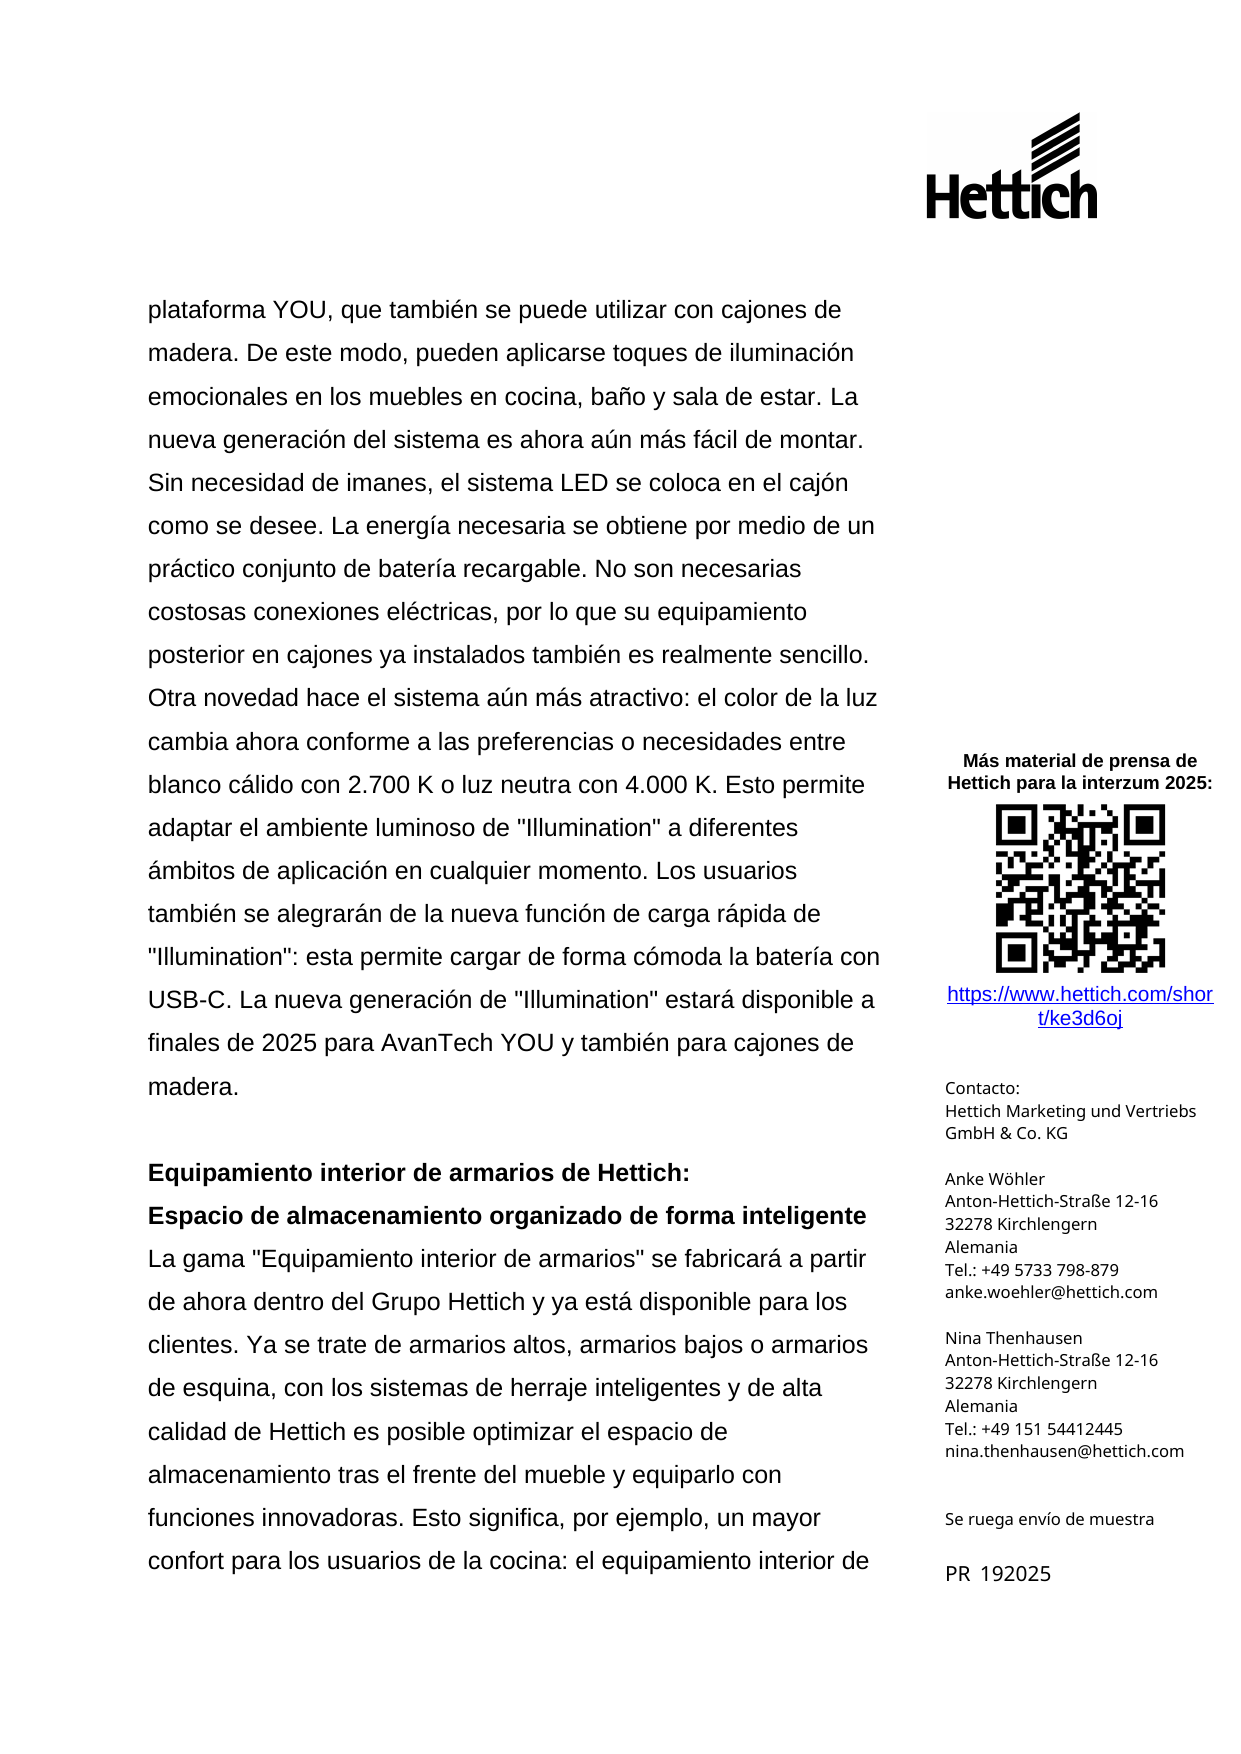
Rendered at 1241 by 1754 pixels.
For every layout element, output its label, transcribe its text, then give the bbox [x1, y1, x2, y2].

picture [926, 112, 1097, 219]
text Equipamiento interior de armarios de Hettich: [148, 1158, 886, 1187]
text Espacio de almacenamiento organizado de forma inteligente [148, 1201, 886, 1230]
